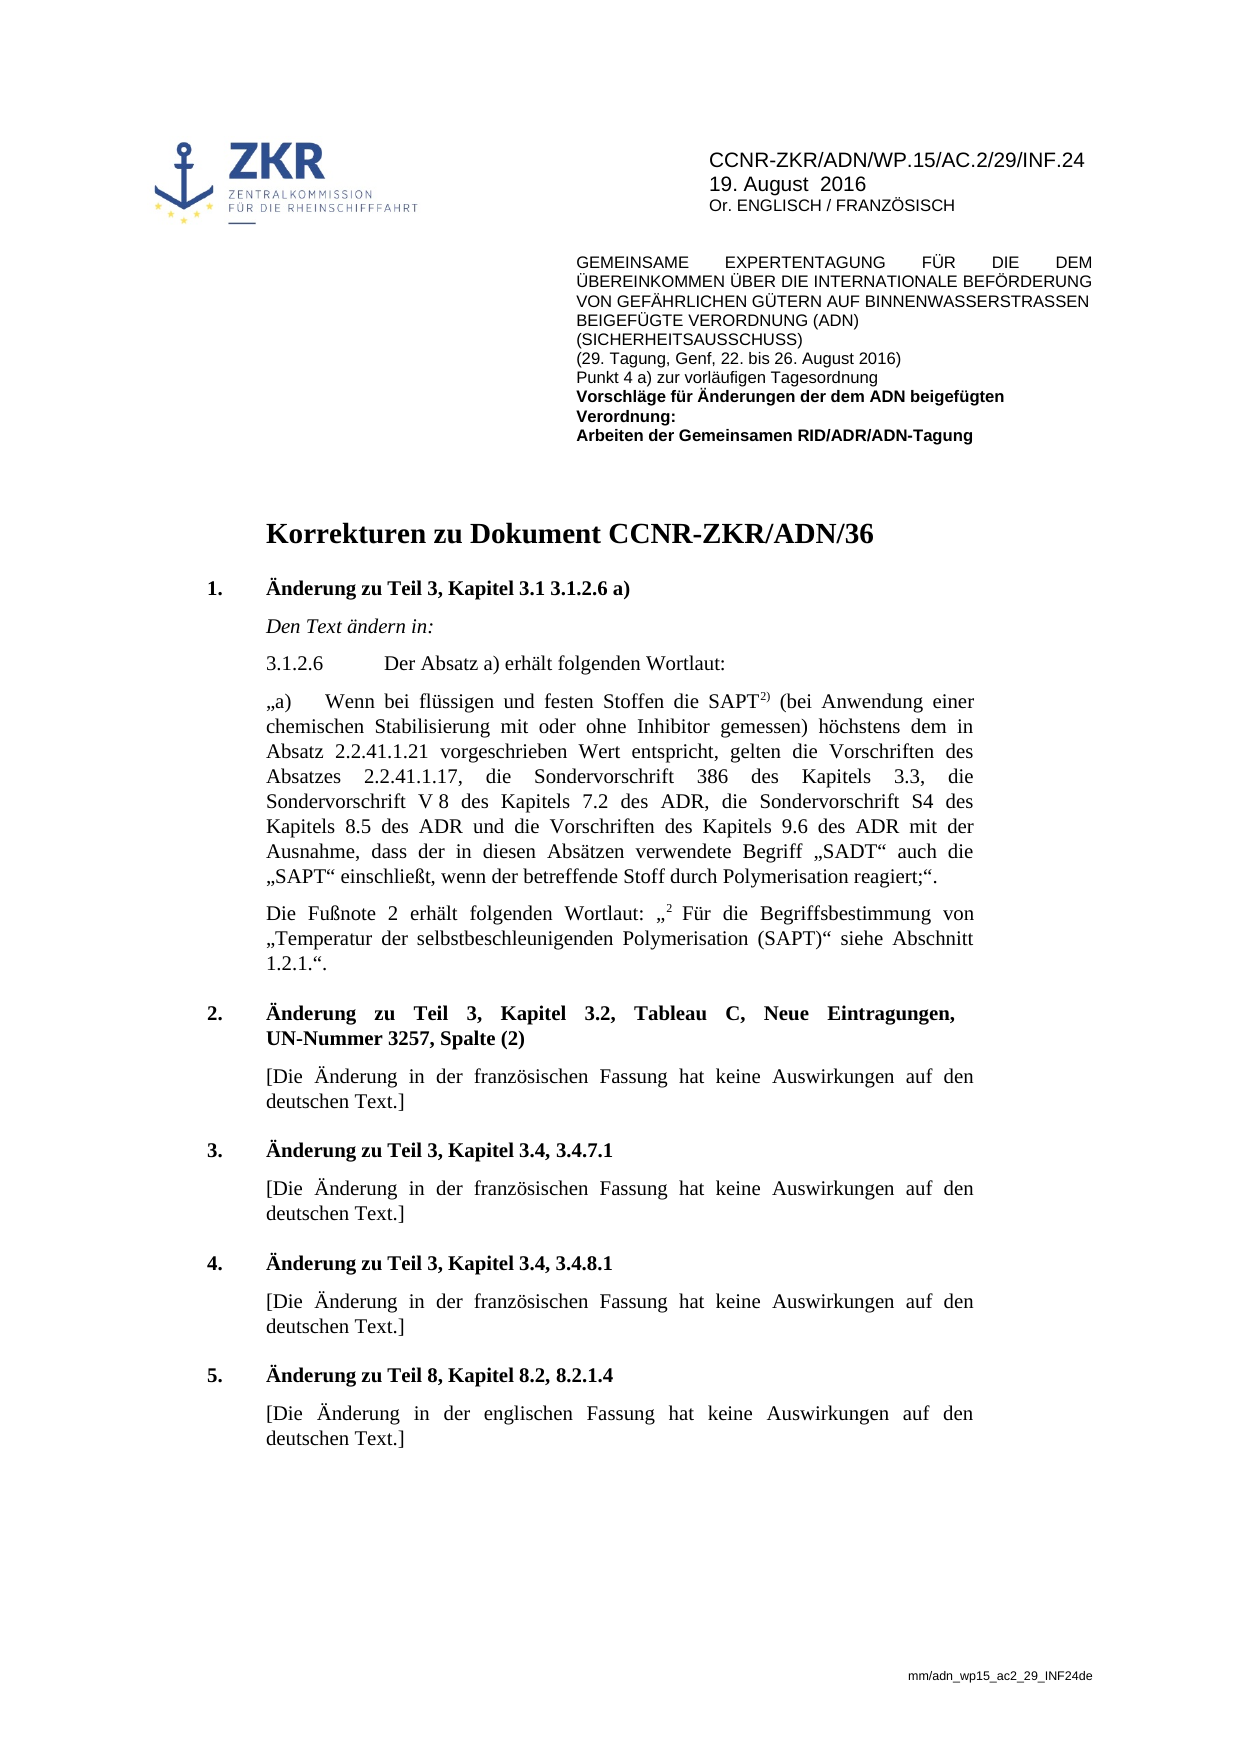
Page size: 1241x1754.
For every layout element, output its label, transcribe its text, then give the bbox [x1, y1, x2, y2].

text 3.1.2.6 Der Absatz a) erhält folgenden Wortlaut: [266, 650, 974, 675]
text [Die Änderung in der französischen Fassung hat keine Auswirkungen auf den deutschen Text.] [266, 1175, 974, 1225]
text Arbeiten der Gemeinsamen RID/ADR/ADN-Tagung [576, 426, 1093, 445]
text 2. Änderung zu Teil 3, Kapitel 3.2, Tableau C, Neue Eintragungen, UN-Nummer 3257, Spalte (2) [148, 1000, 974, 1050]
text 5. Änderung zu Teil 8, Kapitel 8.2, 8.2.1.4 [148, 1363, 974, 1388]
text Den Text ändern in: [266, 613, 974, 638]
text (29. Tagung, Genf, 22. bis 26. August 2016) [576, 349, 1093, 368]
text BEIGEFÜGTE VERORDNUNG (ADN) [576, 311, 1093, 330]
text „a) Wenn bei flüssigen und festen Stoffen die SAPT2) (bei Anwendung einer chemischen Stabilisierung mit oder ohne Inhibitor gemessen) höchstens dem in Absatz 2.2.41.1.21 vorgeschrieben Wert entspricht, gelten die Vorschriften des Absatzes 2.2.41.1.17, die Sondervorschrift 386 des Kapitels 3.3, die Sondervorschrift V 8 des Kapitels 7.2 des ADR, die Sondervorschrift S4 des Kapitels 8.5 des ADR und die Vorschriften des Kapitels 9.6 des ADR mit der Ausnahme, dass der in diesen Absätzen verwendete Begriff „SADT“ auch die „SAPT“ einschließt, wenn der betreffende Stoff durch Polymerisation reagiert;“. [266, 688, 974, 888]
text [Die Änderung in der englischen Fassung hat keine Auswirkungen auf den deutschen Text.] [266, 1400, 974, 1450]
text [Die Änderung in der französischen Fassung hat keine Auswirkungen auf den deutschen Text.] [266, 1063, 974, 1113]
text Vorschläge für Änderungen der dem ADN beigefügten Verordnung: [576, 387, 1093, 426]
text (SICHERHEITSAUSSCHUSS) [576, 330, 1093, 349]
text Die Fußnote 2 erhält folgenden Wortlaut: „2 Für die Begriffsbestimmung von „Temperatur der selbstbeschleunigenden Polymerisation (SAPT)“ siehe Abschnitt 1.2.1.“. [266, 900, 974, 975]
picture [147, 136, 429, 236]
text 19. August 2016 [709, 172, 1092, 196]
text [Die Änderung in der französischen Fassung hat keine Auswirkungen auf den deutschen Text.] [266, 1288, 974, 1338]
text Punkt 4 a) zur vorläufigen Tagesordnung [576, 368, 1093, 387]
text Or. ENGLISCH / FRANZÖSISCH [709, 196, 1034, 215]
text GEMEINSAME EXPERTENTAGUNG FÜR DIE DEM ÜBEREINKOMMEN ÜBER DIE INTERNATIONALE BEFÖRDERUNG VON GEFÄHRLICHEN GÜTERN AUF BINNENWASSERSTRASSEN [576, 253, 1093, 311]
text 3. Änderung zu Teil 3, Kapitel 3.4, 3.4.7.1 [148, 1138, 974, 1163]
text 1. Änderung zu Teil 3, Kapitel 3.1 3.1.2.6 a) [148, 575, 974, 600]
text 4. Änderung zu Teil 3, Kapitel 3.4, 3.4.8.1 [148, 1250, 974, 1275]
text CCNR-ZKR/ADN/WP.15/AC.2/29/INF.24 [709, 148, 1122, 172]
text Korrekturen zu Dokument CCNR-ZKR/ADN/36 [266, 517, 1122, 550]
